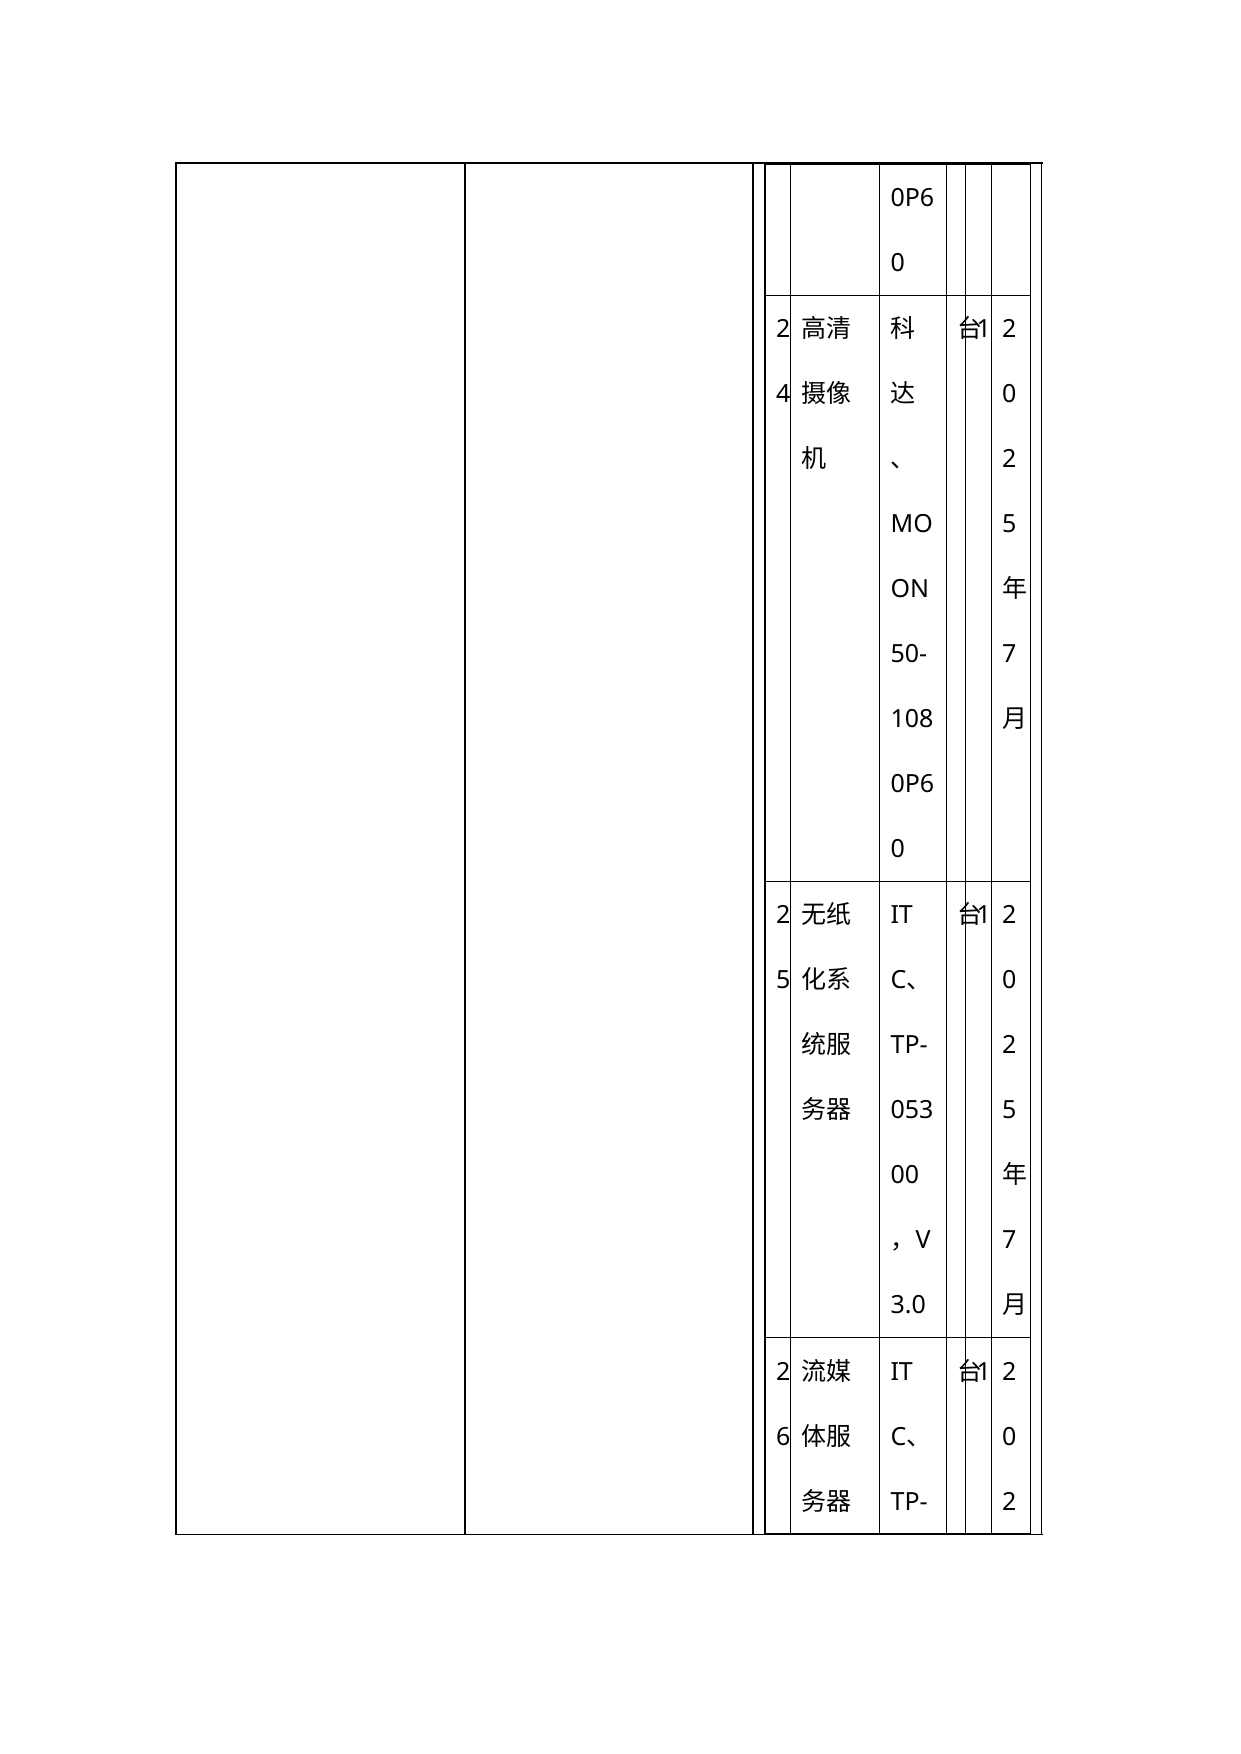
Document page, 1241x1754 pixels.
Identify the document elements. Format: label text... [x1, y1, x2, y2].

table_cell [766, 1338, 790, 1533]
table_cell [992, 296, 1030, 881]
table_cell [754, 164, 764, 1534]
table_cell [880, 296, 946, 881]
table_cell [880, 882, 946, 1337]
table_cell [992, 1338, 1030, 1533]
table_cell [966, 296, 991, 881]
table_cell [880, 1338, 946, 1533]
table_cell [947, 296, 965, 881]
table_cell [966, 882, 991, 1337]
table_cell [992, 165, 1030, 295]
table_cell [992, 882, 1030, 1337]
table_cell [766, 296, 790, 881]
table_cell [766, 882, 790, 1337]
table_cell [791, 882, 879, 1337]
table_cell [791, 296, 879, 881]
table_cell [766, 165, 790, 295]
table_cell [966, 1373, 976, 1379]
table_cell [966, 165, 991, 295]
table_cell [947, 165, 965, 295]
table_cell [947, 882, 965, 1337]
table_cell 1 [177, 164, 464, 1534]
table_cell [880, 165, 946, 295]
table_cell ★ [466, 164, 752, 1534]
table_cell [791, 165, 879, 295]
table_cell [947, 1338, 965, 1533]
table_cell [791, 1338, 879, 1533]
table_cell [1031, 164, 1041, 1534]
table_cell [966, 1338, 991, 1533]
